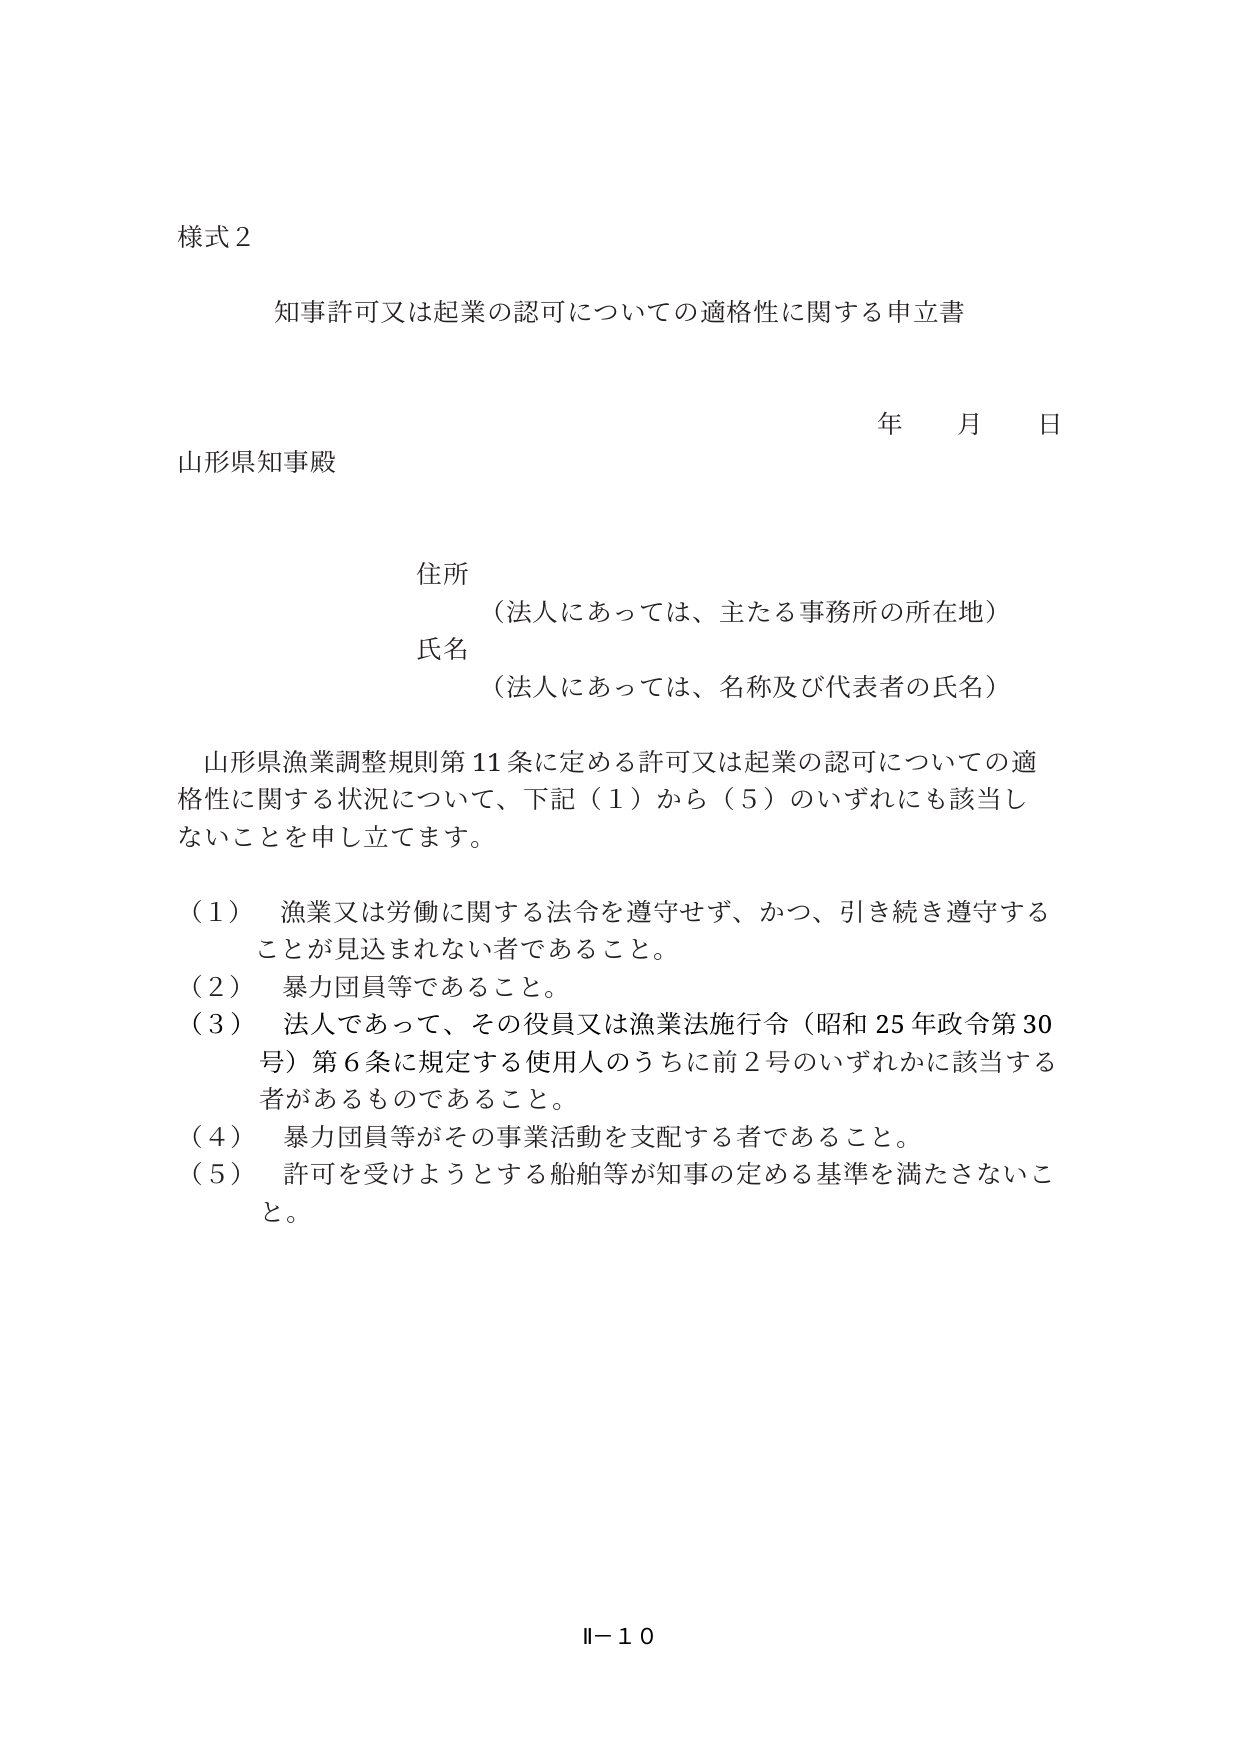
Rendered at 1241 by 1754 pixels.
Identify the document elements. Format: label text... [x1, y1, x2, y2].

text ないことを申し立てます。 [177, 817, 1063, 854]
text （法人にあっては、名称及び代表者の氏名） [177, 667, 1063, 704]
text 様式２ [177, 217, 1063, 254]
text （４） 暴力団員等がその事業活動を支配する者であること。 [177, 1117, 1063, 1154]
text 格性に関する状況について、下記（１）から（５）のいずれにも該当し [177, 779, 1063, 817]
text （３） 法人であって、その役員又は漁業法施行令（昭和25年政令第30号）第６条に規定する使用人のうちに前２号のいずれかに該当する者があるものであること。 [177, 1004, 1063, 1117]
text 山形県漁業調整規則第11条に定める許可又は起業の認可についての適 [177, 742, 1063, 779]
text （２） 暴力団員等であること。 [177, 967, 1063, 1004]
text 氏名 [177, 629, 1063, 667]
text 年 月 日 [177, 404, 1063, 442]
text 知事許可又は起業の認可についての適格性に関する申立書 [177, 292, 1063, 329]
text （法人にあっては、主たる事務所の所在地） [177, 592, 1063, 629]
text 山形県知事殿 [177, 442, 1063, 479]
text （１） 漁業又は労働に関する法令を遵守せず、かつ、引き続き遵守することが見込まれない者であること。 [177, 892, 1063, 967]
text （５） 許可を受けようとする船舶等が知事の定める基準を満たさないこと。 [177, 1154, 1063, 1229]
text 住所 [177, 554, 1063, 592]
